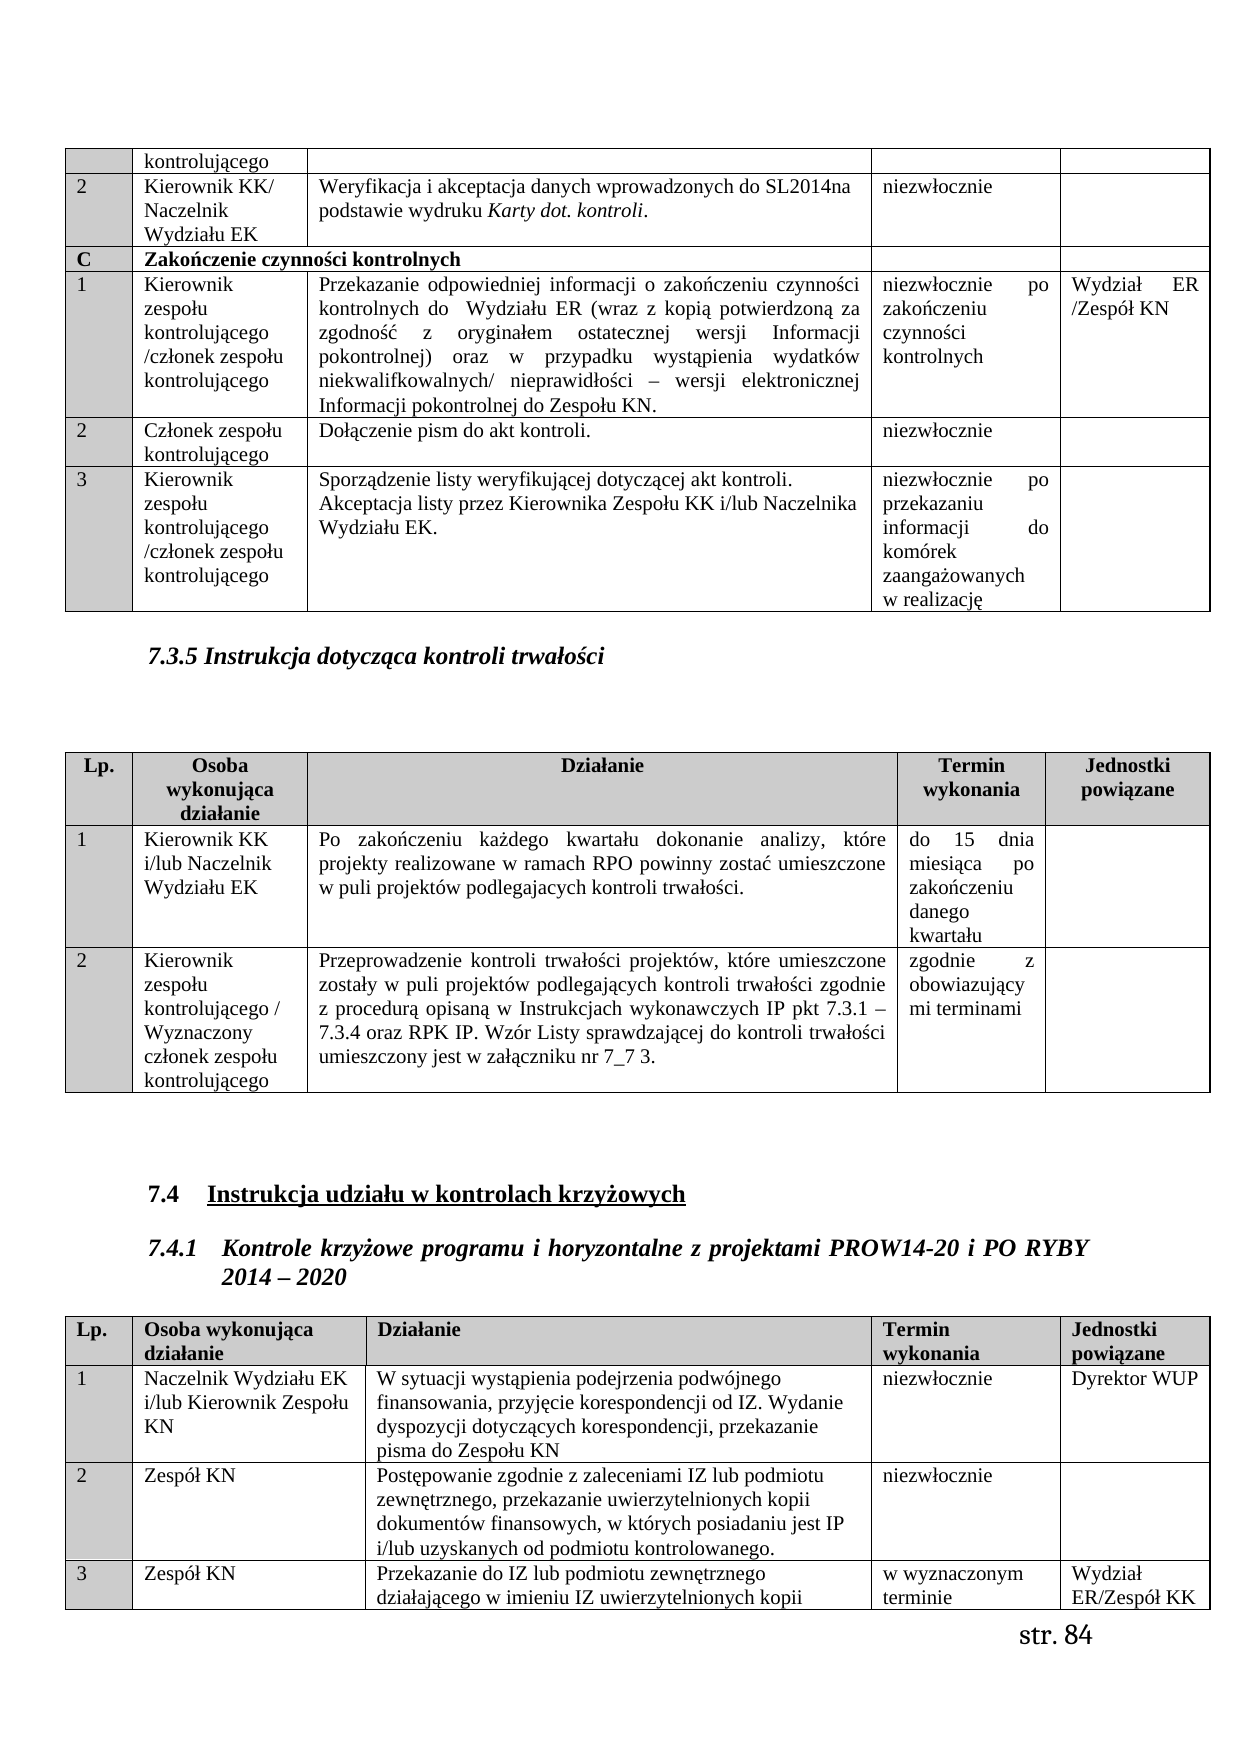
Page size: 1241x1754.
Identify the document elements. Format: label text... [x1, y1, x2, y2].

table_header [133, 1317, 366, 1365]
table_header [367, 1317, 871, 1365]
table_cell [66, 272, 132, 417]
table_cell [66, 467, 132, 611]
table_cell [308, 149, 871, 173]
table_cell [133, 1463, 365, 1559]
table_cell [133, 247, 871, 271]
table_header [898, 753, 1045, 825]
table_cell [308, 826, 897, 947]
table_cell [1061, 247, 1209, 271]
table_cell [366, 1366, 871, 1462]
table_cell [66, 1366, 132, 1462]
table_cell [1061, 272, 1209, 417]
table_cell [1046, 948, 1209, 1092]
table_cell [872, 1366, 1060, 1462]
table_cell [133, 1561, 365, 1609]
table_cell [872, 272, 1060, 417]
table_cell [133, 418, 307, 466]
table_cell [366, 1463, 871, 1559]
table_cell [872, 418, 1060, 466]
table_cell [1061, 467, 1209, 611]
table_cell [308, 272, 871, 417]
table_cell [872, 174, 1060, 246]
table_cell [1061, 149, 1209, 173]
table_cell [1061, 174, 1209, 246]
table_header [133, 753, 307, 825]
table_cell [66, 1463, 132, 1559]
subtitle Instrukcja udziału w kontrolach krzyżowych [148, 1179, 1092, 1208]
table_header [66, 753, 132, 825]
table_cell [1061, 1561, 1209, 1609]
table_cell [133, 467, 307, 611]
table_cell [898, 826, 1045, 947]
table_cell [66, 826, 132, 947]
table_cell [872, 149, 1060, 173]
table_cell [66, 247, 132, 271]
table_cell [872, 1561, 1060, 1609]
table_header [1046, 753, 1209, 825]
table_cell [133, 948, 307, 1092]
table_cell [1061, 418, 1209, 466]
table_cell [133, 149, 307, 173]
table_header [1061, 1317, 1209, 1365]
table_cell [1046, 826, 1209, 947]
subtitle Kontrole krzyżowe programu i horyzontalne z projektami PROW14-20 i PO RYBY 2014 – 2020 [148, 1233, 1092, 1291]
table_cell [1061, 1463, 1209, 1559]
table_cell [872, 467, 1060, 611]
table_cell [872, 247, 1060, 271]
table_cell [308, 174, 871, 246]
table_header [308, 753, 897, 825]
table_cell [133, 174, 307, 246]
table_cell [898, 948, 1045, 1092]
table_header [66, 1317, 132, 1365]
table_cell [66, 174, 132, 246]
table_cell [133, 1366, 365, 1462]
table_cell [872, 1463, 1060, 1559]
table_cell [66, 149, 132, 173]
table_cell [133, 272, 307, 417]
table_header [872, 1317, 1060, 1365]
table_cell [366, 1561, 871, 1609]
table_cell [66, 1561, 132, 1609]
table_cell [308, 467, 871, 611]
subtitle 7.3.5 Instrukcja dotycząca kontroli trwałości [148, 641, 1092, 670]
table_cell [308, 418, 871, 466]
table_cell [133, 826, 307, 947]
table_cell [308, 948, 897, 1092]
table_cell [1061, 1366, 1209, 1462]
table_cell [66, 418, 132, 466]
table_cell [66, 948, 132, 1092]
